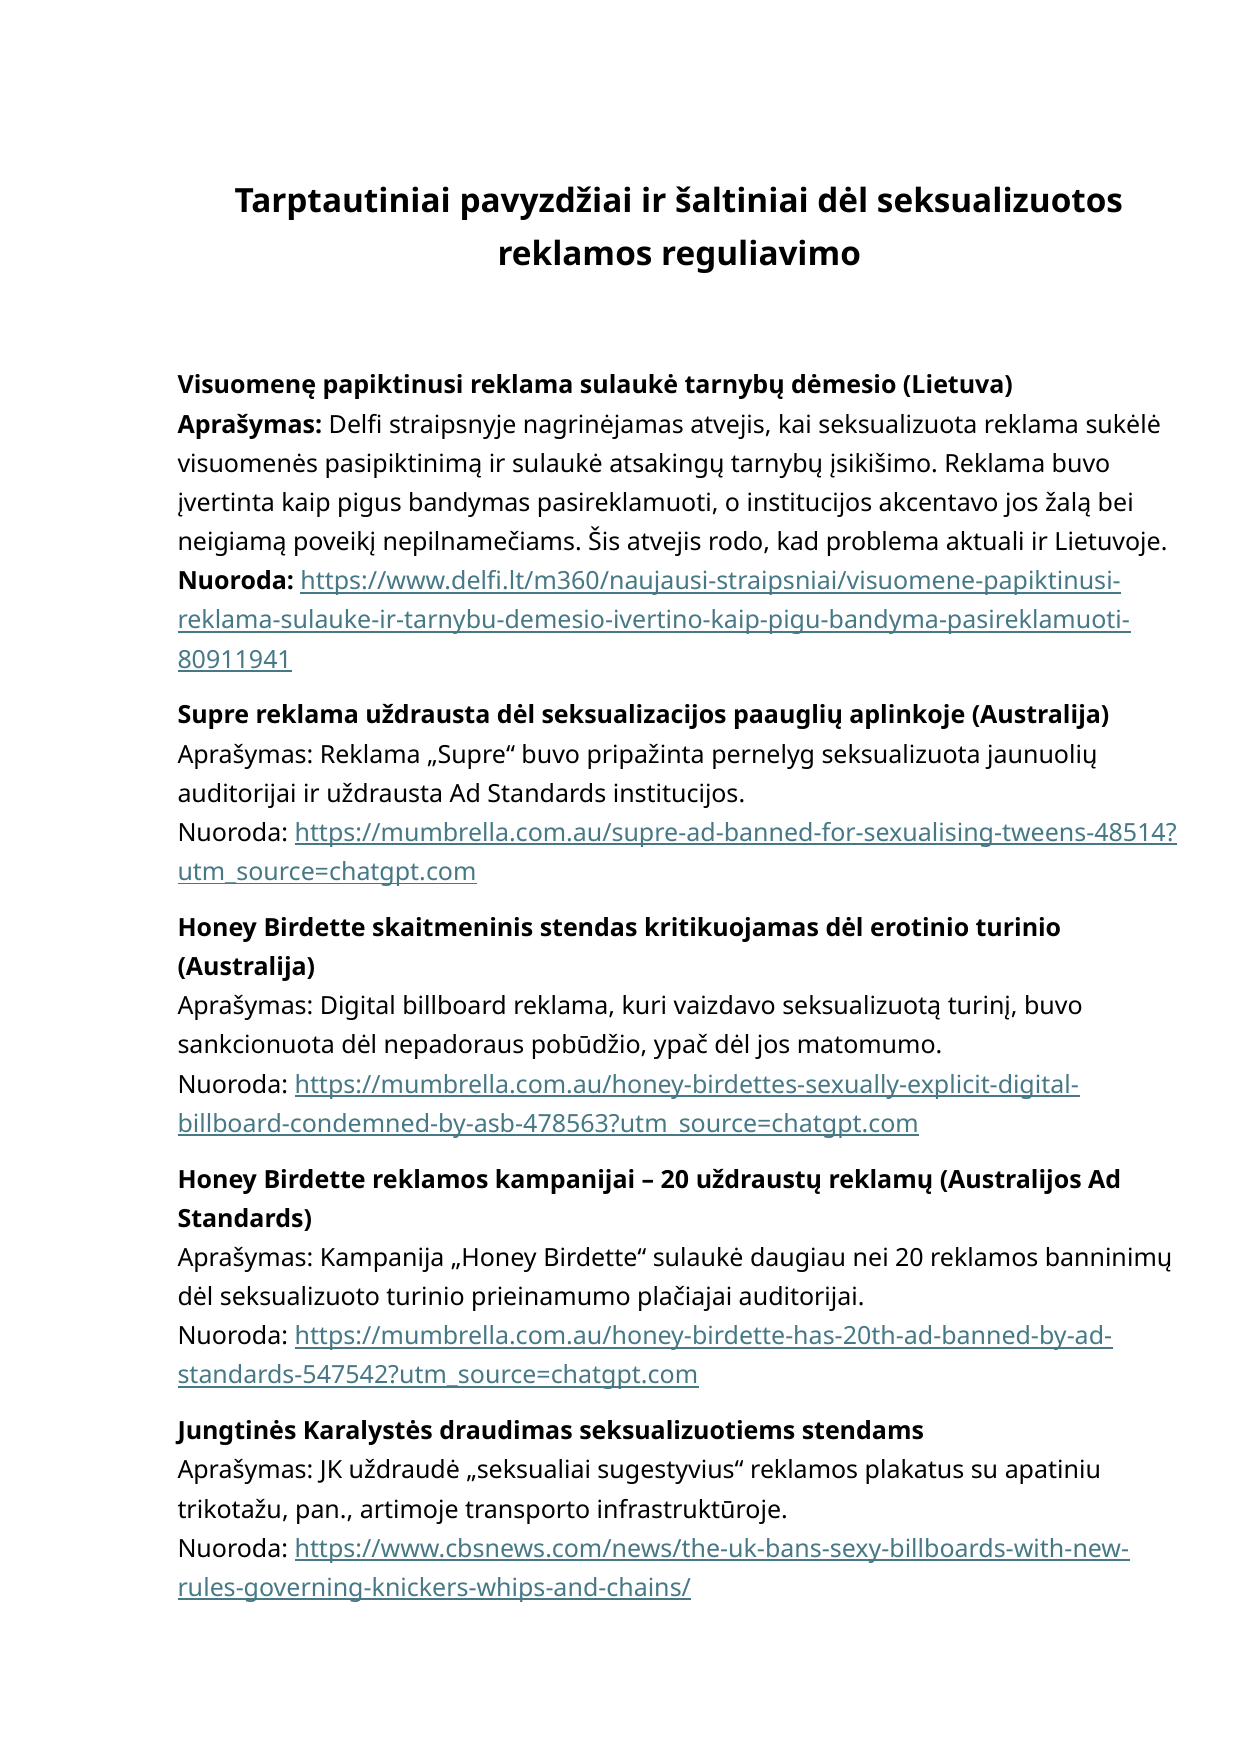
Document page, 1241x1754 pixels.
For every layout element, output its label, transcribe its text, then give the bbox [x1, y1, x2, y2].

text Visuomenę papiktinusi reklama sulaukė tarnybų dėmesio (Lietuva) Aprašymas: Delfi straipsnyje nagrinėjamas atvejis, kai seksualizuota reklama sukėlė visuomenės pasipiktinimą ir sulaukė atsakingų tarnybų įsikišimo. Reklama buvo įvertinta kaip pigus bandymas pasireklamuoti, o institucijos akcentavo jos žalą bei neigiamą poveikį nepilnamečiams. Šis atvejis rodo, kad problema aktuali ir Lietuvoje. Nuoroda: https://www.delfi.lt/m360/naujausi-straipsniai/visuomene-papiktinusi-reklama-sulauke-ir-tarnybu-demesio-ivertino-kaip-pigu-bandyma-pasireklamuoti-80911941 [177, 367, 1181, 675]
text Jungtinės Karalystės draudimas seksualizuotiems stendams Aprašymas: JK uždraudė „seksualiai sugestyvius“ reklamos plakatus su apatiniu trikotažu, pan., artimoje transporto infrastruktūroje. Nuoroda: https://www.cbsnews.com/news/the-uk-bans-sexy-billboards-with-new-rules-governing-knickers-whips-and-chains/ [177, 1413, 1181, 1604]
text Honey Birdette reklamos kampanijai – 20 uždraustų reklamų (Australijos Ad Standards) Aprašymas: Kampanija „Honey Birdette“ sulaukė daugiau nei 20 reklamos banninimų dėl seksualizuoto turinio prieinamumo plačiajai auditorijai. Nuoroda: https://mumbrella.com.au/honey-birdette-has-20th-ad-banned-by-ad-standards-547542?utm_source=chatgpt.com [177, 1161, 1181, 1391]
text Honey Birdette skaitmeninis stendas kritikuojamas dėl erotinio turinio (Australija) Aprašymas: Digital billboard reklama, kuri vaizdavo seksualizuotą turinį, buvo sankcionuota dėl nepadoraus pobūdžio, ypač dėl jos matomumo. Nuoroda: https://mumbrella.com.au/honey-birdettes-sexually-explicit-digital-billboard-condemned-by-asb-478563?utm_source=chatgpt.com [177, 909, 1181, 1139]
text Tarptautiniai pavyzdžiai ir šaltiniai dėl seksualizuotos reklamos reguliavimo [177, 177, 1181, 275]
text Supre reklama uždrausta dėl seksualizacijos paauglių aplinkoje (Australija) Aprašymas: Reklama „Supre“ buvo pripažinta pernelyg seksualizuota jaunuolių auditorijai ir uždrausta Ad Standards institucijos. Nuoroda: https://mumbrella.com.au/supre-ad-banned-for-sexualising-tweens-48514?utm_source=chatgpt.com [177, 697, 1181, 888]
